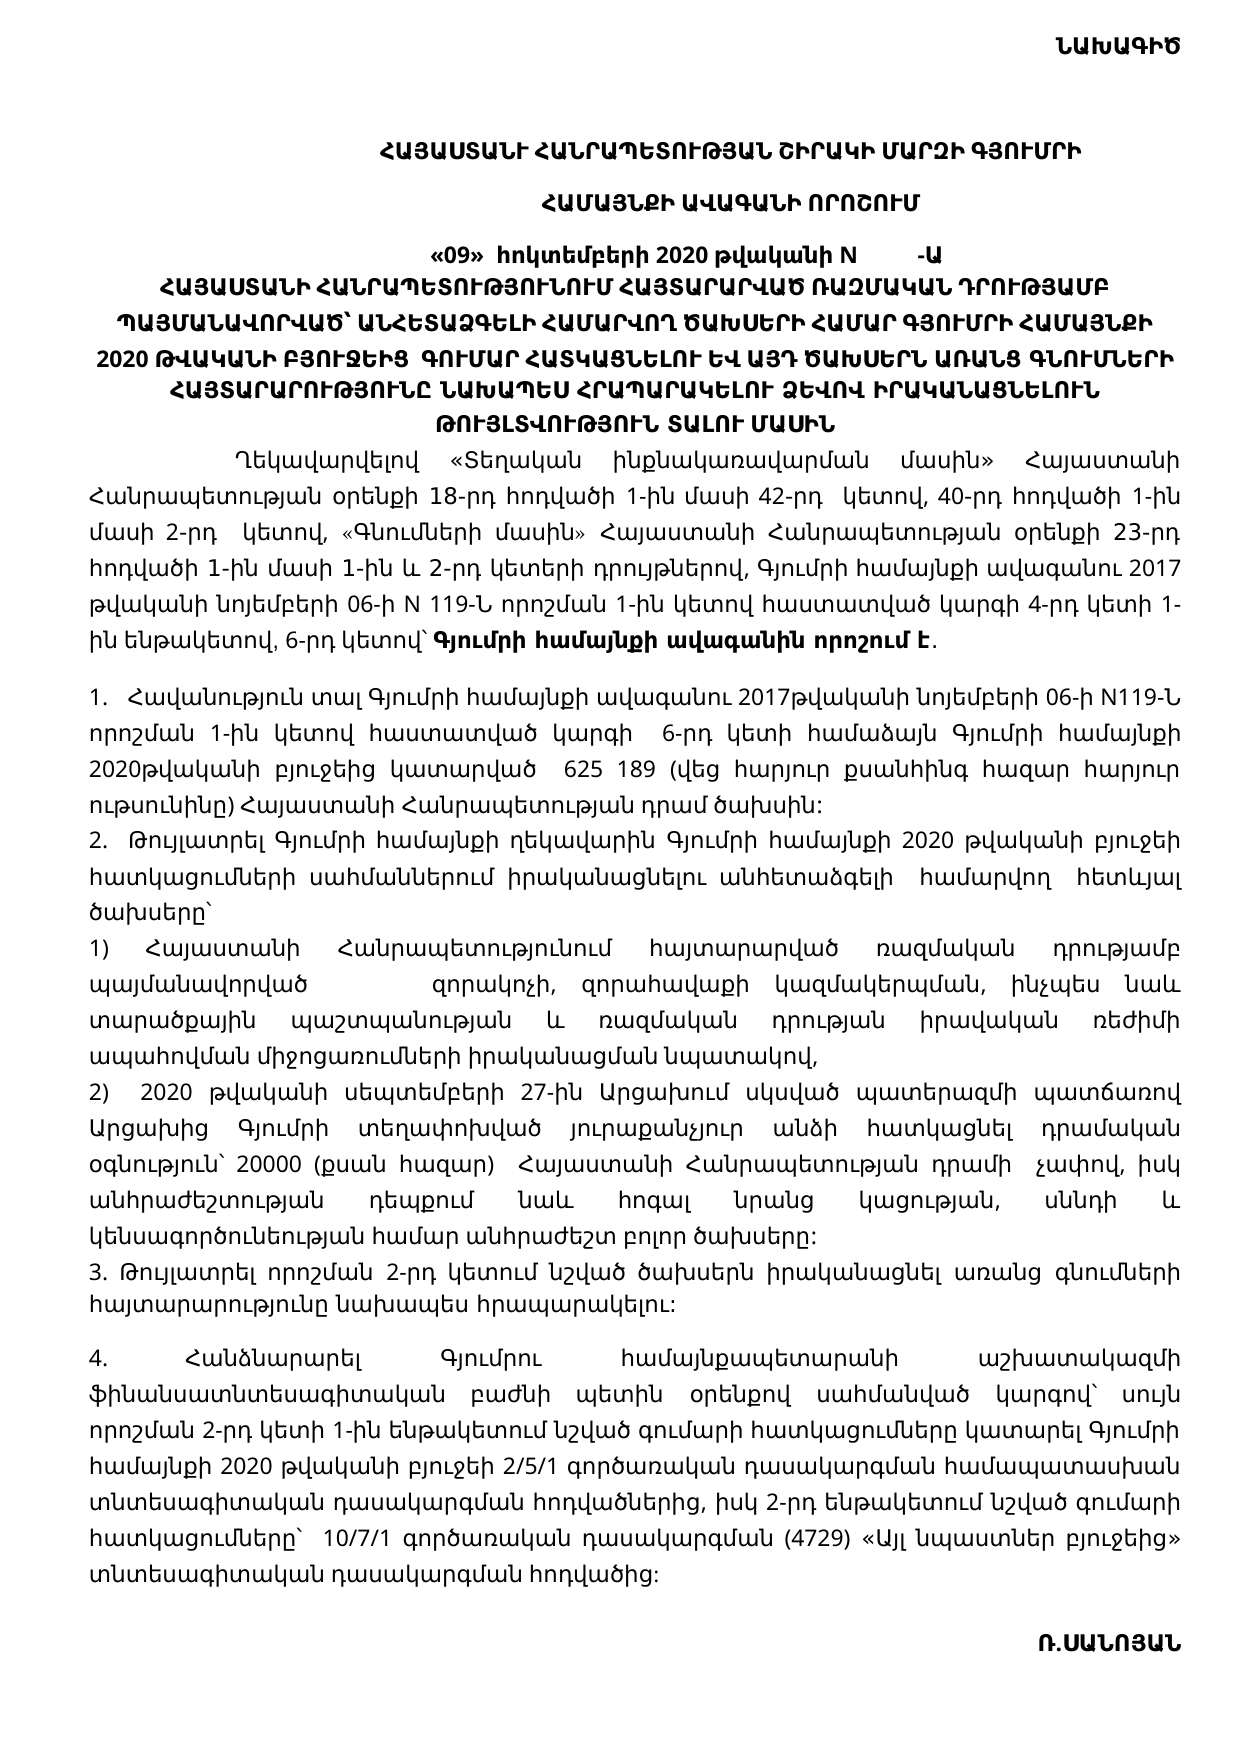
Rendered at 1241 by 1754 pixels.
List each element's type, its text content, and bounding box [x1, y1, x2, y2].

text 1. Հավանություն տալ Գյումրի համայնքի ավագանու 2017թվականի նոյեմբերի 06-ի N119-Ն որոշման 1-ին կետով հաստատված կարգի 6-րդ կետի համաձայն Գյումրի համայնքի 2020թվականի բյուջեից կատարված 625 189 (վեց հարյուր քսանհինգ հազար հարյուր ութսունինը) Հայաստանի Հանրապետության դրամ ծախսին: [89, 681, 1181, 820]
text 2) 2020 թվականի սեպտեմբերի 27-ին Արցախում սկսված պատերազմի պատճառով Արցախից Գյումրի տեղափոխված յուրաքանչյուր անձի հատկացնել դրամական օգնություն՝ 20000 (քսան հազար) Հայաստանի Հանրապետության դրամի չափով, իսկ անհրաժեշտության դեպքում նաև հոգալ նրանց կացության, սննդի և կենսագործունեության համար անհրաժեշտ բոլոր ծախսերը: [89, 1076, 1181, 1251]
text 2. Թույլատրել Գյումրի համայնքի ղեկավարին Գյումրի համայնքի 2020 թվականի բյուջեի հատկացումների սահմաններում իրականացնելու անհետաձգելի համարվող հետևյալ ծախսերը՝ [89, 824, 1181, 928]
text 3. Թույլատրել որոշման 2-րդ կետում նշված ծախսերն իրականացնել առանց գնումների հայտարարությունը նախապես հրապարակելու: [89, 1256, 1181, 1318]
text Ղեկավարվելով «Տեղական ինքնակառավարման մասին» Հայաստանի Հանրապետության օրենքի 18-րդ հոդվածի 1-ին մասի 42-րդ կետով, 40-րդ հոդվածի 1-ին մասի 2-րդ կետով, Գնումների մասին Հայաստանի Հանրապետության օրենքի 23-րդ հոդվածի 1-ին մասի 1-ին և 2-րդ կետերի դրույթներով, Գյումրի համայնքի ավագանու 2017 թվականի նոյեմբերի 06-ի N 119-Ն որոշման 1-ին կետով հաստատված կարգի 4-րդ կետի 1-ին ենթակետով, 6-րդ կետով՝ Գյումրի համայնքի ավագանին որոշում է. [89, 444, 1181, 655]
text «09» հոկտեմբերի 2020 թվականի N -Ա [148, 239, 1181, 271]
text ՀԱՅԱՍՏԱՆՒ ՀԱՆՐԱՊԵՏՈՒԹՅԱՆ ՇԻՐԱԿԻ ՄԱՐԶԻ ԳՅՈՒՄՐԻ [148, 135, 1240, 166]
text ՆԱԽԱԳԻԾ [89, 29, 1181, 61]
text 4. Հանձնարարել Գյումրու համայնքապետարանի աշխատակազմի ֆինանսատնտեսագիտական բաժնի պետին օրենքով սահմանված կարգով՝ սույն որոշման 2-րդ կետի 1-ին ենթակետում նշված գումարի հատկացումները կատարել Գյումրի համայնքի 2020 թվականի բյուջեի 2/5/1 գործառական դասակարգման համապատասխան տնտեսագիտական դասակարգման հոդվածներից, իսկ 2-րդ ենթակետում նշված գումարի հատկացումները՝ 10/7/1 գործառական դասակարգման (4729) «Այլ նպաստներ բյուջեից» տնտեսագիտական դասակարգման հոդվածից: [89, 1342, 1181, 1589]
text ԹՈՒՅԼՏՎՈՒԹՅՈՒՆ ՏԱԼՈՒ ՄԱՍԻՆ [89, 408, 1181, 439]
text 1) Հայաստանի Հանրապետությունում հայտարարված ռազմական դրությամբ պայմանավորված զորակոչի, զորահավաքի կազմակերպման, ինչպես նաև տարածքային պաշտպանության և ռազմական դրության իրավական ռեժիմի ապահովման միջոցառումների իրականացման նպատակով, [89, 932, 1181, 1071]
text ՀԱՅԱՍՏԱՆԻ ՀԱՆՐԱՊԵՏՈՒԹՅՈՒՆՈՒՄ ՀԱՅՏԱՐԱՐՎԱԾ ՌԱԶՄԱԿԱՆ ԴՐՈՒԹՅԱՄԲ ՊԱՅՄԱՆԱՎՈՐՎԱԾ՝ ԱՆՀԵՏԱՁԳԵԼԻ ՀԱՄԱՐՎՈՂ ԾԱԽՍԵՐԻ ՀԱՄԱՐ ԳՅՈՒՄՐԻ ՀԱՄԱՅՆՔԻ 2020 ԹՎԱԿԱՆԻ ԲՅՈՒՋԵԻՑ ԳՈՒՄԱՐ ՀԱՏԿԱՑՆԵԼՈՒ ԵՎ ԱՅԴ ԾԱԽՍԵՐՆ ԱՌԱՆՑ ԳՆՈՒՄՆԵՐԻ ՀԱՅՏԱՐԱՐՈՒԹՅՈՒՆԸ ՆԱԽԱՊԵՍ ՀՐԱՊԱՐԱԿԵԼՈՒ ՁԵՎՈՎ ԻՐԱԿԱՆԱՑՆԵԼՈՒՆ [89, 271, 1181, 404]
text ՀԱՄԱՅՆՔԻ ԱՎԱԳԱՆԻ ՈՐՈՇՈՒՄ [148, 187, 1240, 218]
text Ռ.ՍԱՆՈՅԱՆ [89, 1627, 1181, 1658]
